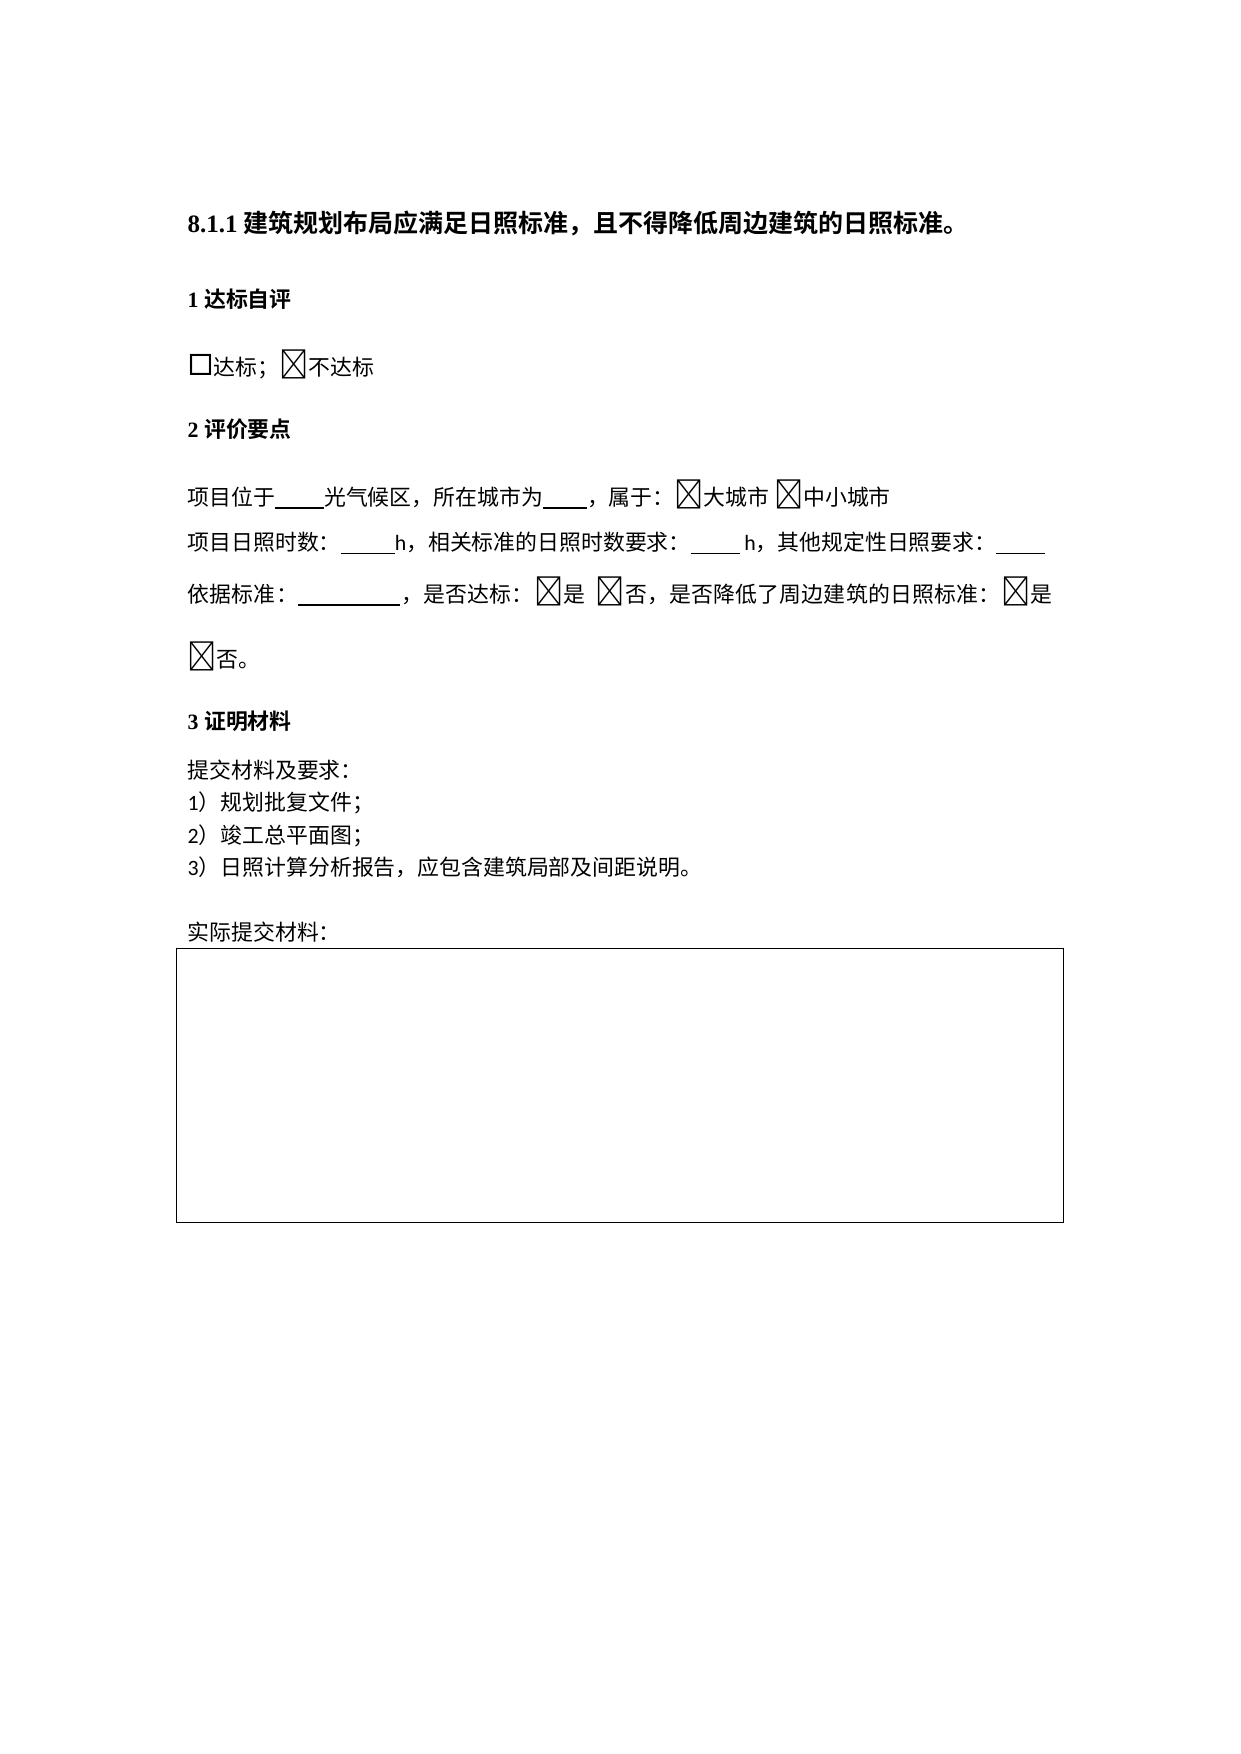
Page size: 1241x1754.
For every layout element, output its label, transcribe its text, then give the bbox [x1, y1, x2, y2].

text 项目日照时数： h，相关标准的日照时数要求： h，其他规定性日照要求： [187, 525, 1053, 557]
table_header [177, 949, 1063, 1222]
subtitle 8.1.1 建筑规划布局应满足日照标准，且不得降低周边建筑的日照标准。 [187, 189, 1053, 254]
text 1）规划批复文件； [187, 785, 1053, 817]
text 提交材料及要求： [187, 752, 1053, 785]
text 项目位于 光气候区，所在城市为 ，属于：大城市 中小城市 [187, 460, 1053, 525]
text 实际提交材料： [187, 915, 1053, 947]
text 达标；不达标 [187, 330, 1053, 395]
text 3）日照计算分析报告，应包含建筑局部及间距说明。 [187, 850, 1053, 882]
text 3 证明材料 [187, 704, 1053, 736]
text 1 达标自评 [187, 281, 1053, 314]
text 2 评价要点 [187, 411, 1053, 444]
text 依据标准： ，是否达标：是 否，是否降低了周边建筑的日照标准：是 否。 [187, 557, 1053, 687]
text 2）竣工总平面图； [187, 817, 1053, 850]
